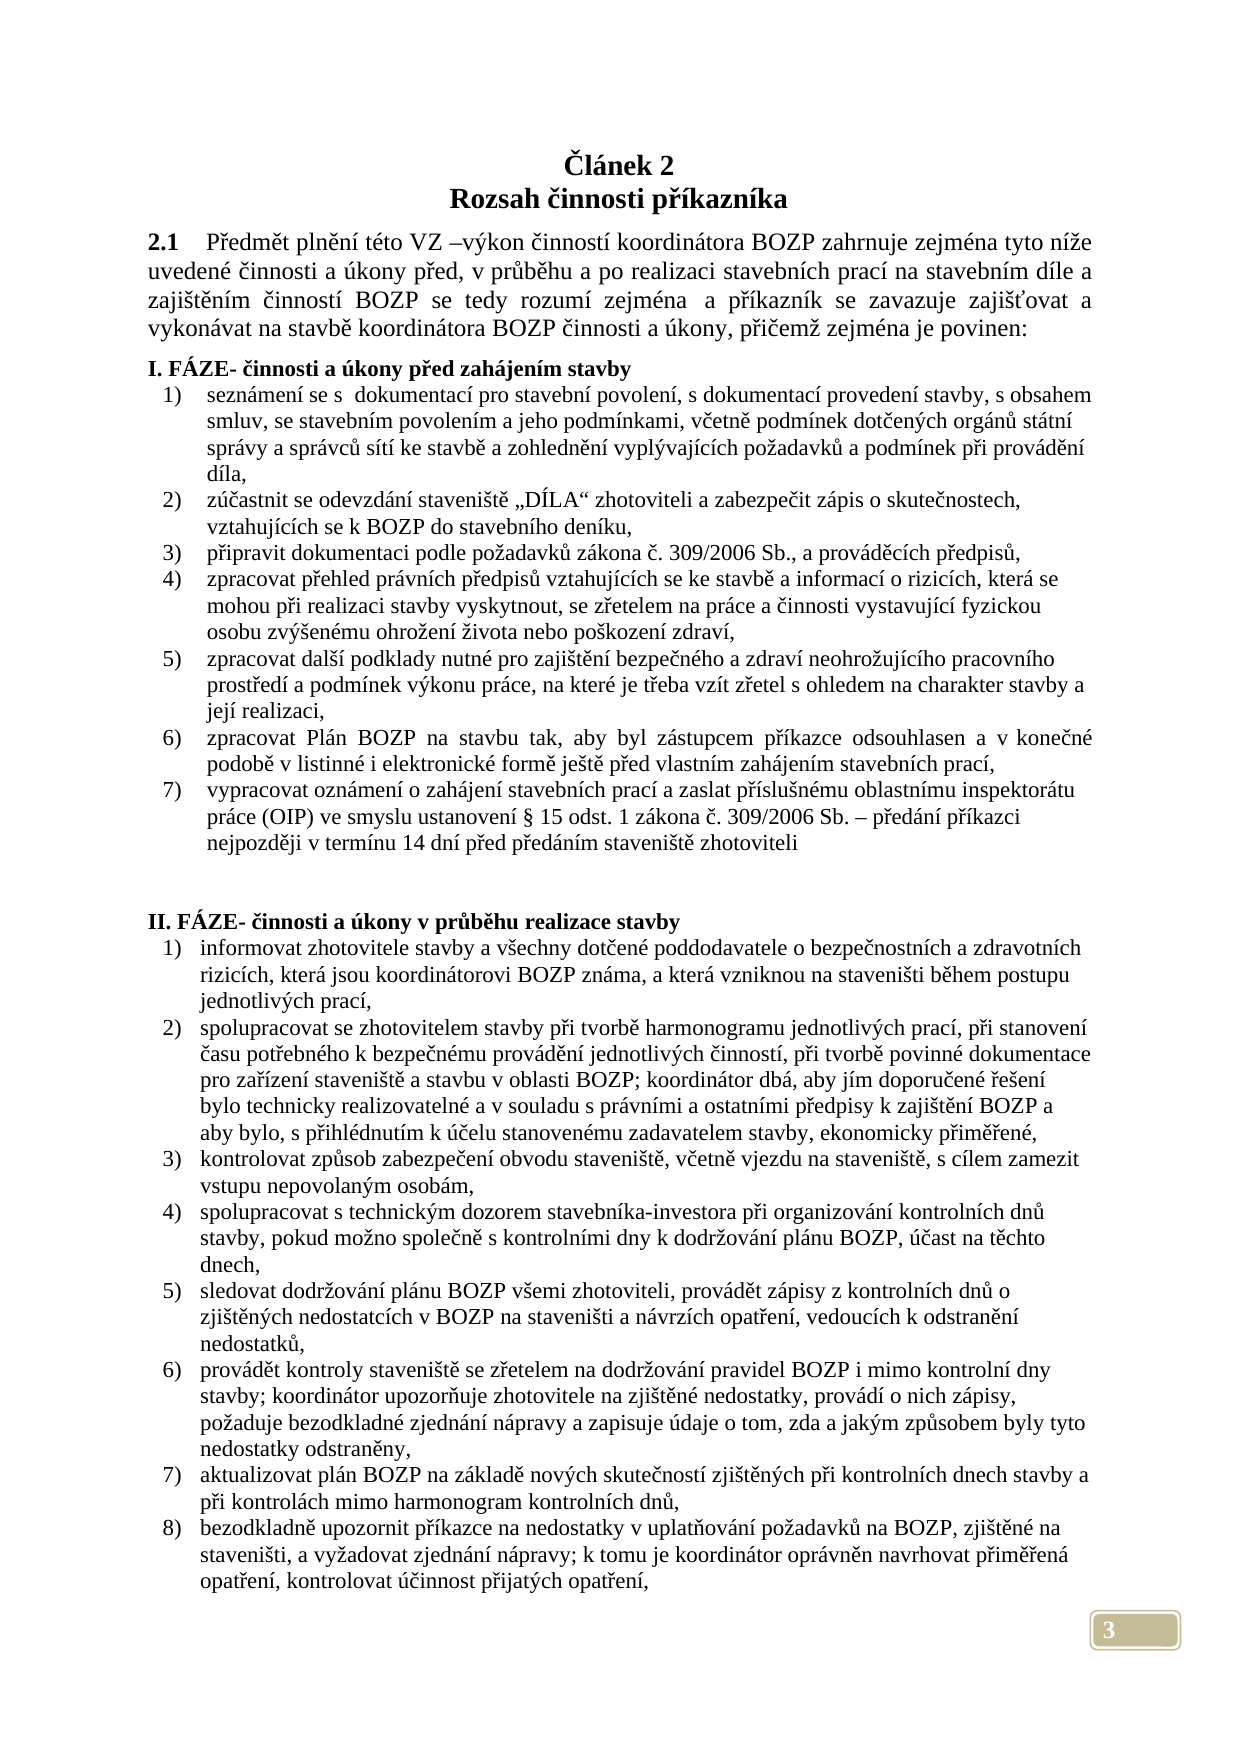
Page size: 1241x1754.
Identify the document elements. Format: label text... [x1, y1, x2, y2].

subtitle Rozsah činnosti příkazníka [148, 181, 1090, 215]
list kontrolovat způsob zabezpečení obvodu staveniště, včetně vjezdu na staveniště, s cílem zamezit vstupu nepovolaným osobám, [162, 1145, 1093, 1198]
list informovat zhotovitele stavby a všechny dotčené poddodavatele o bezpečnostních a zdravotních rizicích, která jsou koordinátorovi BOZP známa, a která vzniknou na staveništi během postupu jednotlivých prací, [162, 934, 1093, 1013]
list vypracovat oznámení o zahájení stavebních prací a zaslat příslušnému oblastnímu inspektorátu práce (OIP) ve smyslu ustanovení § 15 odst. 1 zákona č. 309/2006 Sb. – předání příkazci nejpozději v termínu 14 dní před předáním staveniště zhotoviteli [162, 776, 1093, 855]
text I. FÁZE- činnosti a úkony před zahájením stavby [148, 355, 1093, 381]
subtitle Článek 2 [148, 148, 1090, 181]
list provádět kontroly staveniště se zřetelem na dodržování pravidel BOZP i mimo kontrolní dny stavby; koordinátor upozorňuje zhotovitele na zjištěné nedostatky, provádí o nich zápisy, požaduje bezodkladné zjednání nápravy a zapisuje údaje o tom, zda a jakým způsobem byly tyto nedostatky odstraněny, [162, 1356, 1093, 1462]
list spolupracovat s technickým dozorem stavebníka-investora při organizování kontrolních dnů stavby, pokud možno společně s kontrolními dny k dodržování plánu BOZP, účast na těchto dnech, [162, 1198, 1093, 1277]
list zpracovat Plán BOZP na stavbu tak, aby byl zástupcem příkazce odsouhlasen a v konečné podobě v listinné i elektronické formě ještě před vlastním zahájením stavebních prací, [162, 724, 1093, 776]
text 2.1 Předmět plnění této VZ –výkon činností koordinátora BOZP zahrnuje zejména tyto níže uvedené činnosti a úkony před, v průběhu a po realizaci stavebních prací na stavebním díle a zajištěním činností BOZP se tedy rozumí zejména a příkazník se zavazuje zajišťovat a vykonávat na stavbě koordinátora BOZP činnosti a úkony, přičemž zejména je povinen: [148, 227, 1093, 342]
list sledovat dodržování plánu BOZP všemi zhotoviteli, provádět zápisy z kontrolních dnů o zjištěných nedostatcích v BOZP na staveništi a návrzích opatření, vedoucích k odstranění nedostatků, [162, 1277, 1093, 1356]
list zúčastnit se odevzdání staveniště „DÍLA“ zhotoviteli a zabezpečit zápis o skutečnostech, vztahujících se k BOZP do stavebního deníku, [162, 486, 1093, 539]
list připravit dokumentaci podle požadavků zákona č. 309/2006 Sb., a prováděcích předpisů, [162, 539, 1093, 566]
list bezodkladně upozornit příkazce na nedostatky v uplatňování požadavků na BOZP, zjištěné na staveništi, a vyžadovat zjednání nápravy; k tomu je koordinátor oprávněn navrhovat přiměřená opatření, kontrolovat účinnost přijatých opatření, [162, 1514, 1093, 1593]
list seznámení se s dokumentací pro stavební povolení, s dokumentací provedení stavby, s obsahem smluv, se stavebním povolením a jeho podmínkami, včetně podmínek dotčených orgánů státní správy a správců sítí ke stavbě a zohlednění vyplývajících požadavků a podmínek při provádění díla, [162, 381, 1093, 486]
list zpracovat přehled právních předpisů vztahujících se ke stavbě a informací o rizicích, která se mohou při realizaci stavby vyskytnout, se zřetelem na práce a činnosti vystavující fyzickou osobu zvýšenému ohrožení života nebo poškození zdraví, [162, 566, 1093, 644]
list spolupracovat se zhotovitelem stavby při tvorbě harmonogramu jednotlivých prací, při stanovení času potřebného k bezpečnému provádění jednotlivých činností, při tvorbě povinné dokumentace pro zařízení staveniště a stavbu v oblasti BOZP; koordinátor dbá, aby jím doporučené řešení bylo technicky realizovatelné a v souladu s právními a ostatními předpisy k zajištění BOZP a aby bylo, s přihlédnutím k účelu stanovenému zadavatelem stavby, ekonomicky přiměřené, [162, 1013, 1093, 1145]
list zpracovat další podklady nutné pro zajištění bezpečného a zdraví neohrožujícího pracovního prostředí a podmínek výkonu práce, na které je třeba vzít zřetel s ohledem na charakter stavby a její realizaci, [162, 644, 1093, 724]
text II. FÁZE- činnosti a úkony v průběhu realizace stavby [148, 908, 1093, 934]
list aktualizovat plán BOZP na základě nových skutečností zjištěných při kontrolních dnech stavby a při kontrolách mimo harmonogram kontrolních dnů, [162, 1462, 1093, 1514]
